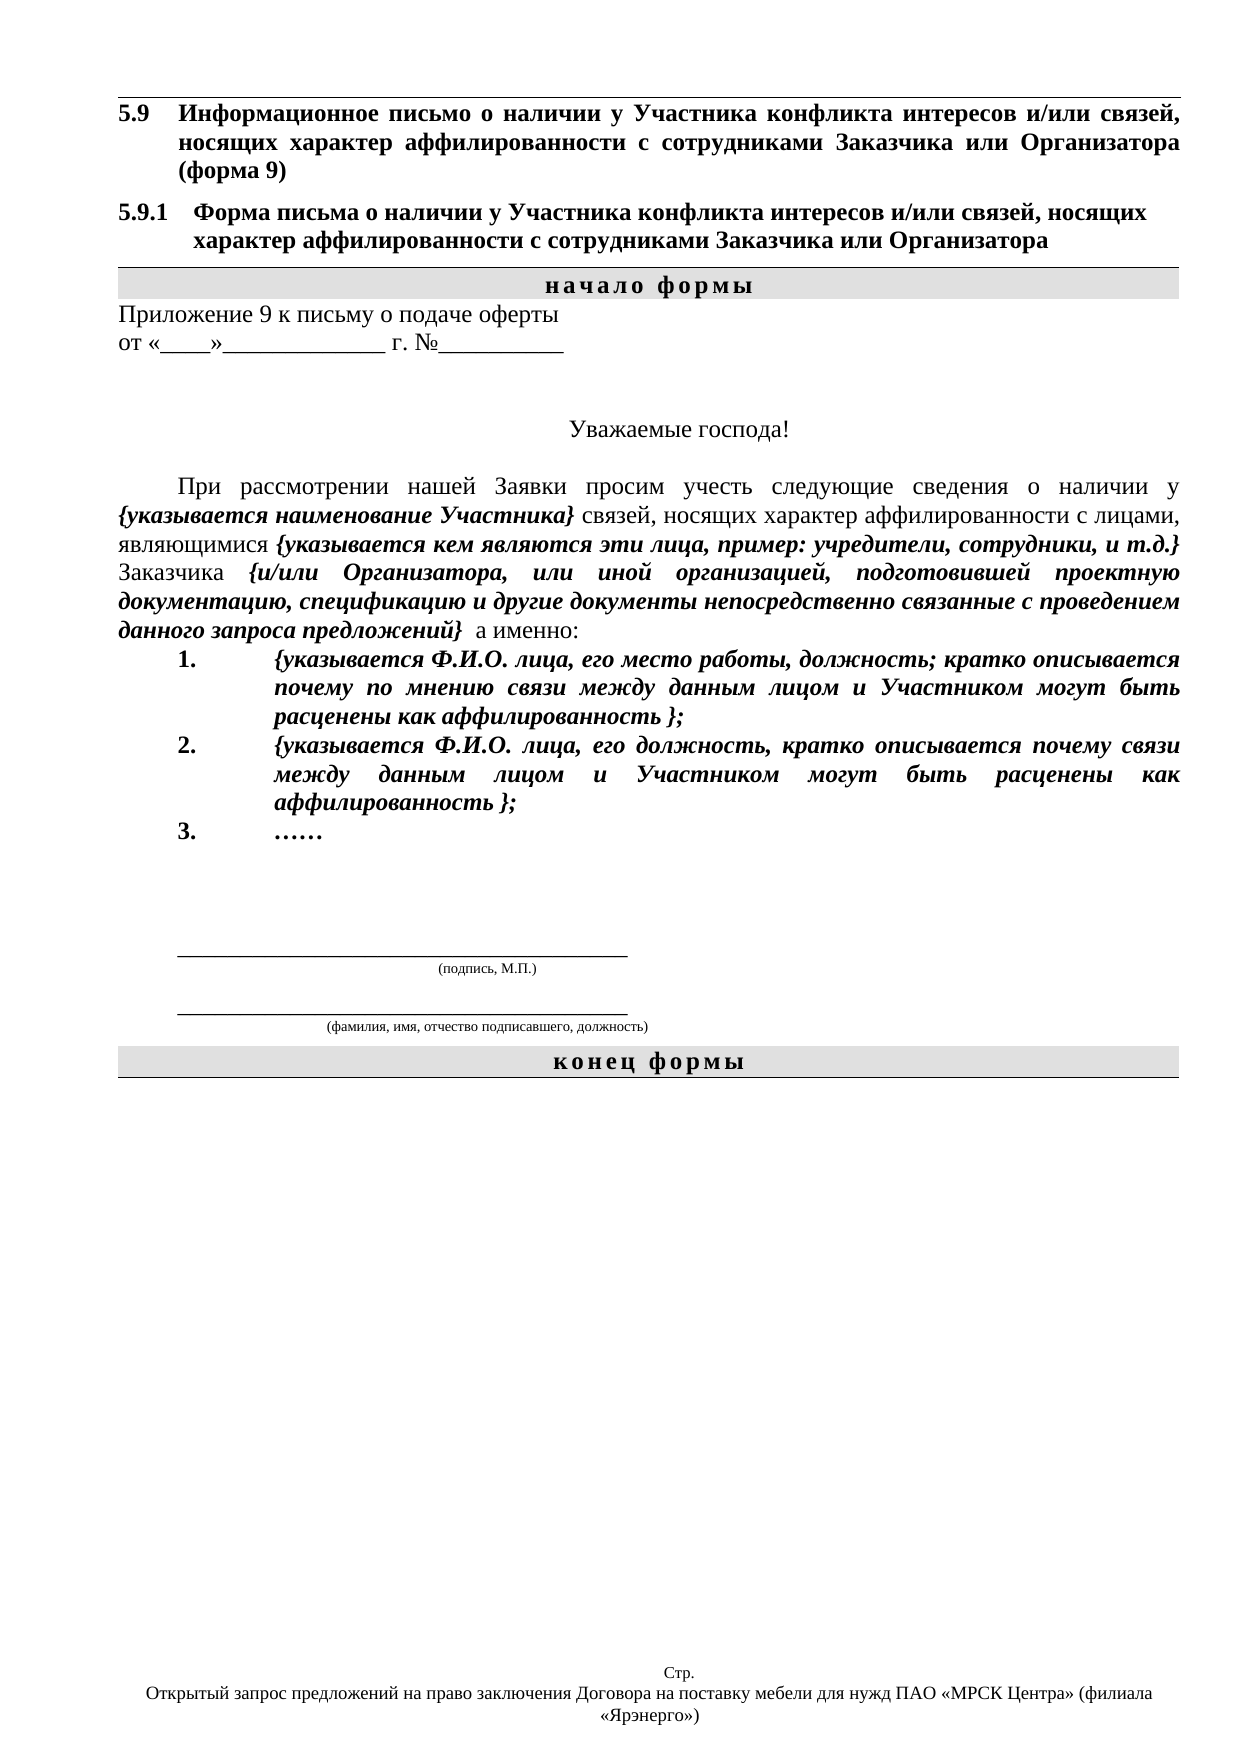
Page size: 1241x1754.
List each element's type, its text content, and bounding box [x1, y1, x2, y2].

list {указывается Ф.И.О. лица, его должность, кратко описывается почему связи между данным лицом и Участником могут быть расценены как аффилированность }; [177, 730, 1181, 816]
list {указывается Ф.И.О. лица, его место работы, должность; кратко описывается почему по мнению связи между данным лицом и Участником могут быть расценены как аффилированность }; [177, 644, 1181, 730]
text конец формы [118, 1046, 1179, 1077]
text начало формы [118, 268, 1179, 299]
subtitle Форма письма о наличии у Участника конфликта интересов и/или связей, носящих характер аффилированности с сотрудниками Заказчика или Организатора [118, 197, 1181, 254]
text При рассмотрении нашей Заявки просим учесть следующие сведения о наличии у {указывается наименование Участника} связей, носящих характер аффилированности с лицами, являющимися {указывается кем являются эти лица, пример: учредители, сотрудники, и т.д.} Заказчика {и/или Организатора, или иной организацией, подготовившей проектную документацию, спецификацию и другие документы непосредственно связанные с проведением данного запроса предложений} а именно: [118, 471, 1181, 644]
text (фамилия, имя, отчество подписавшего, должность) [118, 1017, 797, 1046]
list …… [177, 816, 1181, 845]
text ____________________________________ [118, 931, 1181, 960]
text ____________________________________ [118, 989, 1181, 1017]
subtitle Информационное письмо о наличии у Участника конфликта интересов и/или связей, носящих характер аффилированности с сотрудниками Заказчика или Организатора (форма 9) [118, 98, 1181, 184]
text Уважаемые господа! [118, 414, 1181, 442]
text (подпись, М.П.) [118, 960, 797, 989]
text Приложение 9 к письму о подаче оферты от «____»_____________ г. №__________ [118, 299, 1181, 356]
